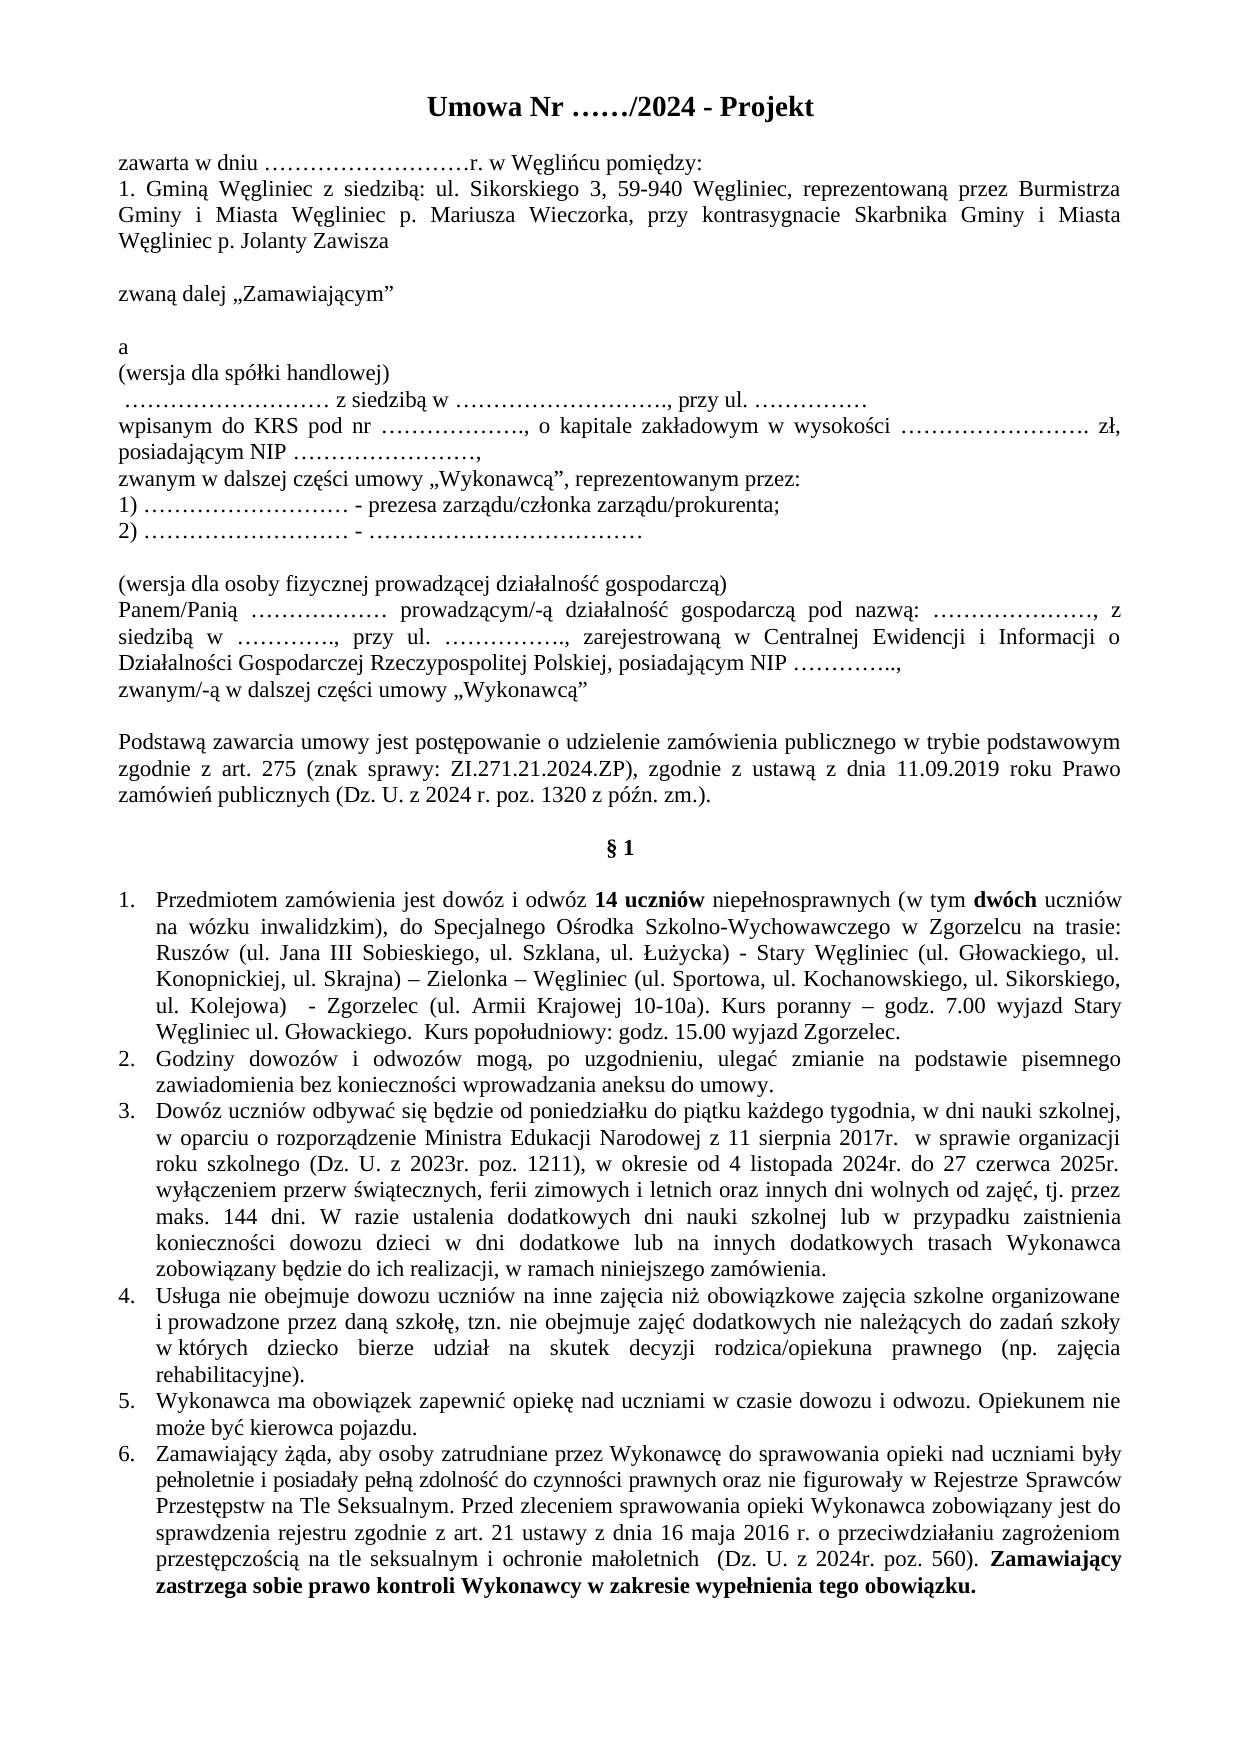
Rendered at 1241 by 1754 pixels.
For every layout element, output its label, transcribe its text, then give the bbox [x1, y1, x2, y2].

list Godziny dowozów i odwozów mogą, po uzgodnieniu, ulegać zmianie na podstawie pisemnego zawiadomienia bez konieczności wprowadzania aneksu do umowy. [118, 1044, 1122, 1097]
text zwanym/-ą w dalszej części umowy „Wykonawcą” [118, 676, 1122, 702]
list Przedmiotem zamówienia jest dowóz i odwóz 14 uczniów niepełnosprawnych (w tym dwóch uczniów na wózku inwalidzkim), do Specjalnego Ośrodka Szkolno-Wychowawczego w Zgorzelcu na trasie: Ruszów (ul. Jana III Sobieskiego, ul. Szklana, ul. Łużycka) - Stary Węgliniec (ul. Głowackiego, ul. Konopnickiej, ul. Skrajna) – Zielonka – Węgliniec (ul. Sportowa, ul. Kochanowskiego, ul. Sikorskiego, ul. Kolejowa) - Zgorzelec (ul. Armii Krajowej 10-10a). Kurs poranny – godz. 7.00 wyjazd Stary Węgliniec ul. Głowackiego. Kurs popołudniowy: godz. 15.00 wyjazd Zgorzelec. [118, 886, 1122, 1044]
text zawarta w dniu ………………………r. w Węglińcu pomiędzy: [118, 148, 1122, 175]
text Umowa Nr ……/2024 - Projekt [118, 89, 1122, 122]
text 1) ……………………… - prezesa zarządu/członka zarządu/prokurenta; [118, 491, 1122, 517]
list Zamawiający żąda, aby osoby zatrudniane przez Wykonawcę do sprawowania opieki nad uczniami były pełnoletnie i posiadały pełną zdolność do czynności prawnych oraz nie figurowały w Rejestrze Sprawców Przestępstw na Tle Seksualnym. Przed zleceniem sprawowania opieki Wykonawca zobowiązany jest do sprawdzenia rejestru zgodnie z art. 21 ustawy z dnia 16 maja 2016 r. o przeciwdziałaniu zagrożeniom przestępczością na tle seksualnym i ochronie małoletnich (Dz. U. z 2024r. poz. 560). Zamawiający zastrzega sobie prawo kontroli Wykonawcy w zakresie wypełnienia tego obowiązku. [118, 1440, 1122, 1598]
text wpisanym do KRS pod nr ………………., o kapitale zakładowym w wysokości ……………………. zł, posiadającym NIP ……………………, [118, 412, 1122, 465]
text zwanym w dalszej części umowy „Wykonawcą”, reprezentowanym przez: [118, 465, 1122, 491]
text zwaną dalej „Zamawiającym” [118, 280, 1122, 307]
text 1. Gminą Węgliniec z siedzibą: ul. Sikorskiego 3, 59-940 Węgliniec, reprezentowaną przez Burmistrza Gminy i Miasta Węgliniec p. Mariusza Wieczorka, przy kontrasygnacie Skarbnika Gminy i Miasta Węgliniec p. Jolanty Zawisza [118, 175, 1122, 254]
text 2) ……………………… - ……………………………… [118, 517, 1122, 544]
text Podstawą zawarcia umowy jest postępowanie o udzielenie zamówienia publicznego w trybie podstawowym zgodnie z art. 275 (znak sprawy: ZI.271.21.2024.ZP), zgodnie z ustawą z dnia 11.09.2019 roku Prawo zamówień publicznych (Dz. U. z 2024 r. poz. 1320 z późn. zm.). [118, 728, 1122, 807]
list Wykonawca ma obowiązek zapewnić opiekę nad uczniami w czasie dowozu i odwozu. Opiekunem nie może być kierowca pojazdu. [118, 1387, 1122, 1440]
text (wersja dla spółki handlowej) [118, 359, 1122, 386]
list Usługa nie obejmuje dowozu uczniów na inne zajęcia niż obowiązkowe zajęcia szkolne organizowane i prowadzone przez daną szkołę, tzn. nie obejmuje zajęć dodatkowych nie należących do zadań szkoły w których dziecko bierze udział na skutek decyzji rodzica/opiekuna prawnego (np. zajęcia rehabilitacyjne). [118, 1282, 1122, 1387]
text a [118, 333, 1122, 359]
list Dowóz uczniów odbywać się będzie od poniedziałku do piątku każdego tygodnia, w dni nauki szkolnej, w oparciu o rozporządzenie Ministra Edukacji Narodowej z 11 sierpnia 2017r. w sprawie organizacji roku szkolnego (Dz. U. z 2023r. poz. 1211), w okresie od 4 listopada 2024r. do 27 czerwca 2025r. wyłączeniem przerw świątecznych, ferii zimowych i letnich oraz innych dni wolnych od zajęć, tj. przez maks. 144 dni. W razie ustalenia dodatkowych dni nauki szkolnej lub w przypadku zaistnienia konieczności dowozu dzieci w dni dodatkowe lub na innych dodatkowych trasach Wykonawca zobowiązany będzie do ich realizacji, w ramach niniejszego zamówienia. [118, 1097, 1122, 1282]
text Panem/Panią ……………… prowadzącym/-ą działalność gospodarczą pod nazwą: …………………, z siedzibą w …………., przy ul. ……………., zarejestrowaną w Centralnej Ewidencji i Informacji o Działalności Gospodarczej Rzeczypospolitej Polskiej, posiadającym NIP ………….., [118, 597, 1122, 676]
text (wersja dla osoby fizycznej prowadzącej działalność gospodarczą) [118, 570, 1122, 597]
text ……………………… z siedzibą w ………………………., przy ul. …………… [118, 386, 1122, 412]
text § 1 [118, 834, 1122, 860]
